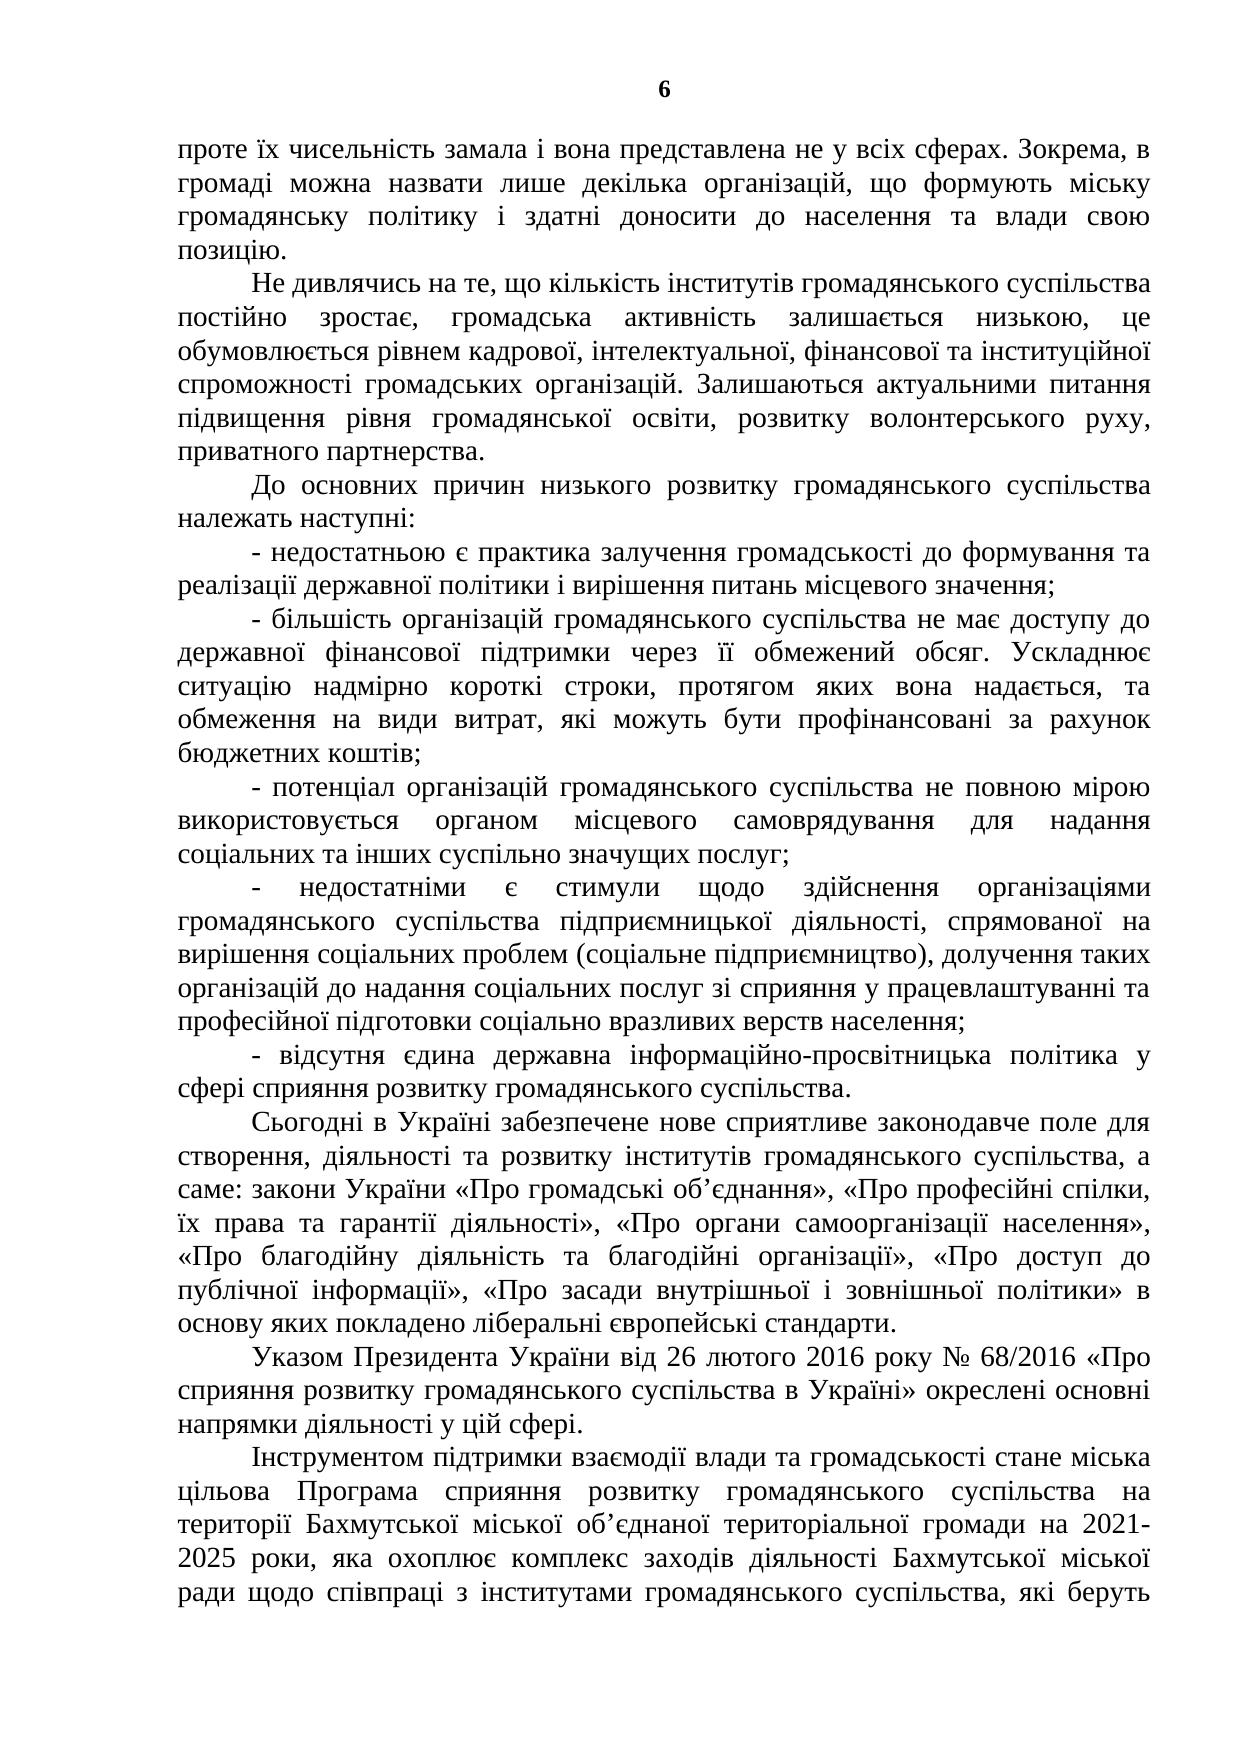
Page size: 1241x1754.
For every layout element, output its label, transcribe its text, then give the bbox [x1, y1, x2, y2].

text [177, 131, 1152, 266]
text Сьогодні в Україні забезпечене нове сприятливе законодавче поле для створення, діяльності та розвитку інститутів громадянського суспільства, а саме: закони України «Про громадські об’єднання», «Про професійні спілки, їх права та гарантії діяльності», «Про органи самоорганізації населення», «Про благодійну діяльність та благодійні організації», «Про доступ до публічної інформації», «Про засади внутрішньої і зовнішньої політики» в основу яких покладено ліберальні європейські стандарти. [177, 1104, 1152, 1339]
text - недостатньою є практика залучення громадськості до формування та реалізації державної політики і вирішення питань місцевого значення; [177, 534, 1152, 601]
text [177, 1439, 1152, 1607]
text До основних причин низького розвитку громадянського суспільства належать наступні: [177, 467, 1152, 534]
text Указом Президента України від 26 лютого 2016 року № 68/2016 «Про сприяння розвитку громадянського суспільства в Україні» окреслені основні напрямки діяльності у цій сфері. [177, 1339, 1152, 1439]
text - недостатніми є стимули щодо здійснення організаціями громадянського суспільства підприємницької діяльності, спрямованої на вирішення соціальних проблем (соціальне підприємництво), долучення таких організацій до надання соціальних послуг зі сприяння у працевлаштуванні та професійної підготовки соціально вразливих верств населення; [177, 869, 1152, 1037]
text Не дивлячись на те, що кількість інститутів громадянського суспільства постійно зростає, громадська активність залишається низькою, це обумовлюється рівнем кадрової, інтелектуальної, фінансової та інституційної спроможності громадських організацій. Залишаються актуальними питання підвищення рівня громадянської освіти, розвитку волонтерського руху, приватного партнерства. [177, 266, 1152, 467]
text - відсутня єдина державна інформаційно-просвітницька політика у сфері сприяння розвитку громадянського суспільства. [177, 1037, 1152, 1104]
text - потенціал організацій громадянського суспільства не повною мірою використовується органом місцевого самоврядування для надання соціальних та інших суспільно значущих послуг; [177, 769, 1152, 869]
text - більшість організацій громадянського суспільства не має доступу до державної фінансової підтримки через її обмежений обсяг. Ускладнює ситуацію надмірно короткі строки, протягом яких вона надається, та обмеження на види витрат, які можуть бути профінансовані за рахунок бюджетних коштів; [177, 601, 1152, 769]
